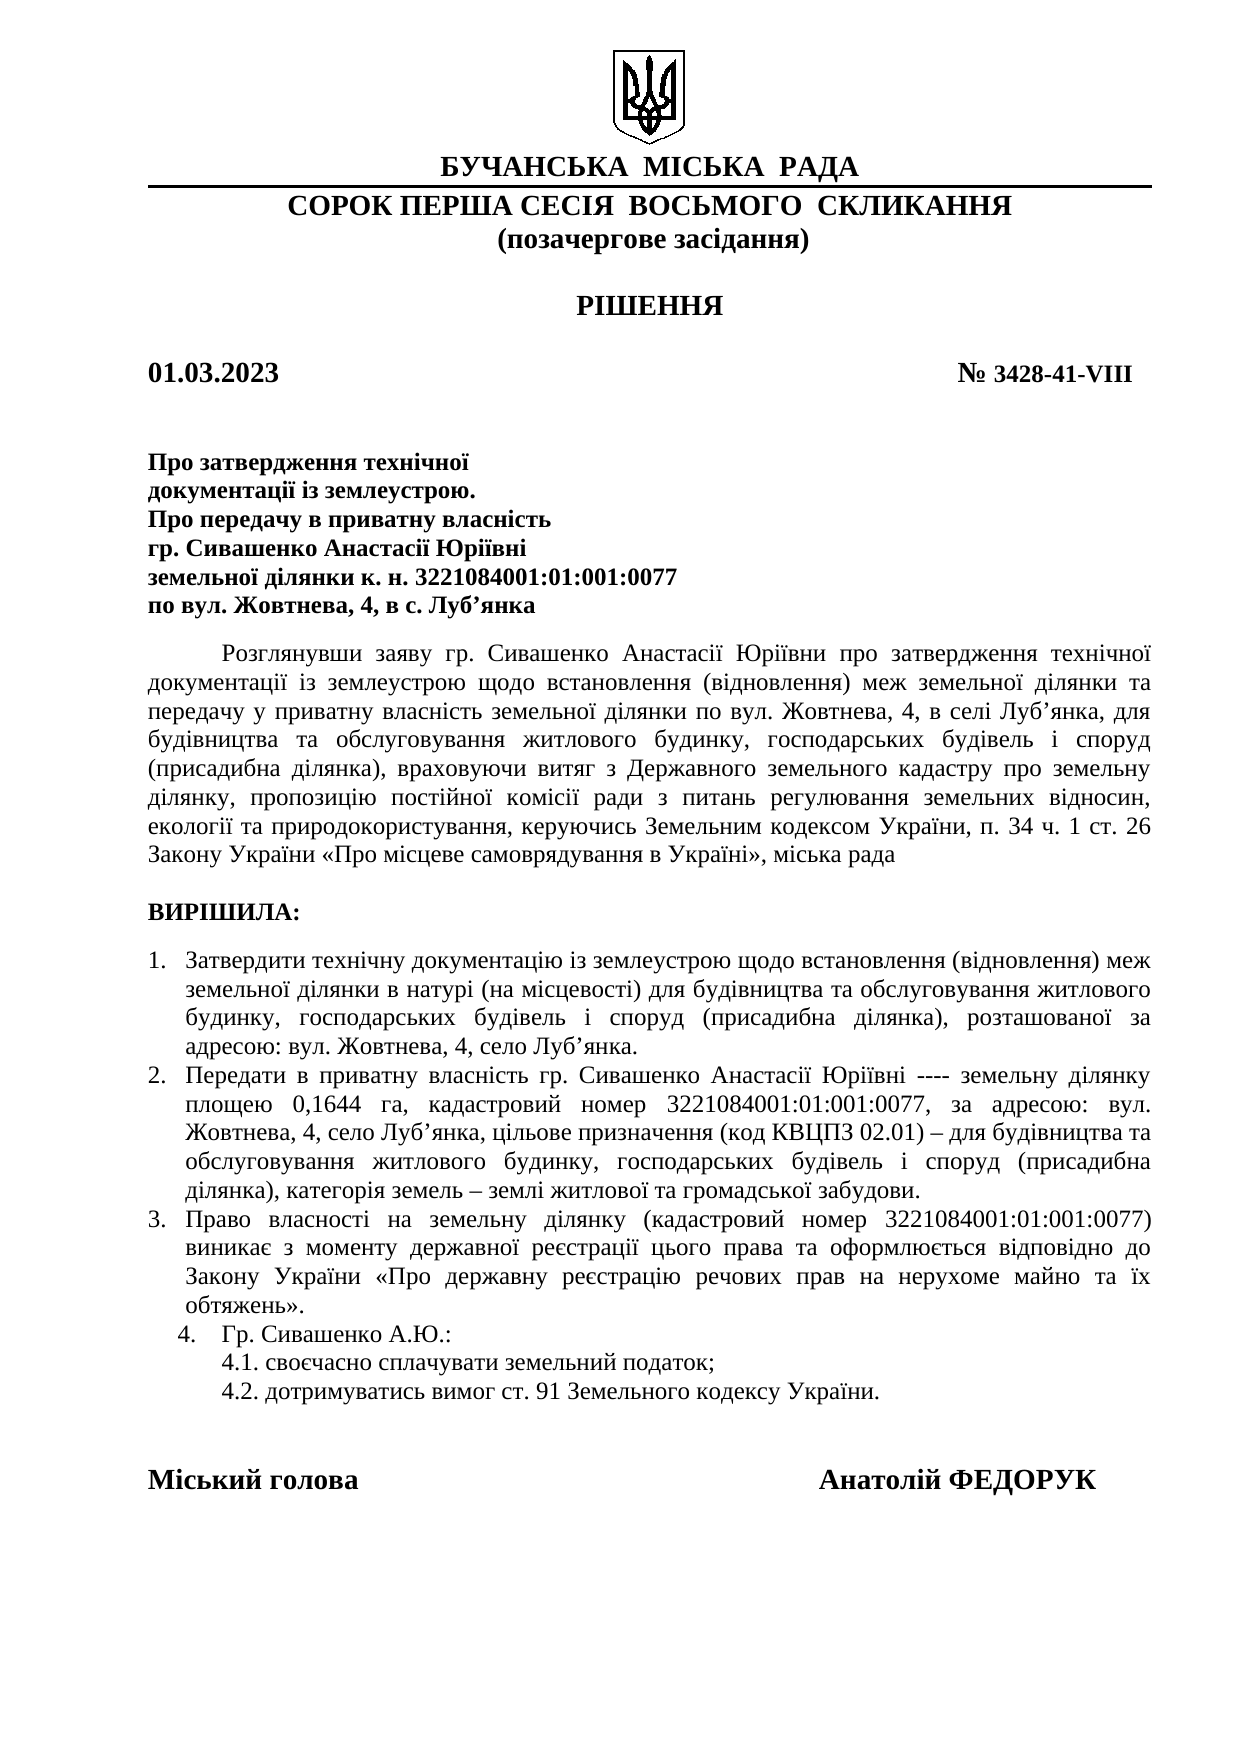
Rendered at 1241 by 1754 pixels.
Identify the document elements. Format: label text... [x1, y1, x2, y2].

text (позачергове засідання) [148, 221, 1152, 255]
list Право власності на земельну ділянку (кадастровий номер 3221084001:01:001:0077) виникає з моменту державної реєстрації цього права та оформлюється відповідно до Закону України «Про державну реєстрацію речових прав на нерухоме майно та їх обтяжень». [148, 1204, 1152, 1319]
text 01.03.2023 № 3428-41-VIІІ [148, 356, 1152, 389]
text по вул. Жовтнева, 4, в с. Луб’янка [148, 590, 1152, 619]
text БУЧАНСЬКА МІСЬКА РАДА [148, 149, 1152, 185]
text Міський голова Анатолій ФЕДОРУК [148, 1462, 1152, 1496]
text РІШЕННЯ [148, 288, 1152, 322]
text ВИРІШИЛА: [148, 897, 1152, 926]
text Про затвердження технічної [148, 447, 1152, 475]
text документації із землеустрою. [148, 475, 1152, 504]
text 4.2. дотримуватись вимог ст. 91 Земельного кодексу України. [148, 1376, 1152, 1405]
text гр. Сивашенко Анастасії Юріївні [148, 533, 1152, 562]
list Передати в приватну власність гр. Сивашенко Анастасії Юріївні ---- земельну ділянку площею 0,1644 га, кадастровий номер 3221084001:01:001:0077, за адресою: вул. Жовтнева, 4, село Луб’янка, цільове призначення (код КВЦПЗ 02.01) – для будівництва та обслуговування житлового будинку, господарських будівель і споруд (присадибна ділянка), категорія земель – землі житлової та громадської забудови. [148, 1060, 1152, 1204]
text СОРОК ПЕРША СЕСІЯ ВОСЬМОГО СКЛИКАННЯ [148, 188, 1152, 221]
text Про передачу в приватну власність [148, 504, 1152, 533]
text Розглянувши заяву гр. Сивашенко Анастасії Юріївни про затвердження технічної документації із землеустрою щодо встановлення (відновлення) меж земельної ділянки та передачу у приватну власність земельної ділянки по вул. Жовтнева, 4, в селі Луб’янка, для будівництва та обслуговування житлового будинку, господарських будівель і споруд (присадибна ділянка), враховуючи витяг з Державного земельного кадастру про земельну ділянку, пропозицію постійної комісії ради з питань регулювання земельних відносин, екології та природокористування, керуючись Земельним кодексом України, п. 34 ч. 1 ст. 26 Закону України «Про місцеве самоврядування в Україні», міська рада [148, 638, 1152, 868]
text 4. Гр. Сивашенко А.Ю.: [148, 1319, 1152, 1347]
text 4.1. своєчасно сплачувати земельний податок; [148, 1347, 1152, 1376]
list Затвердити технічну документацію із землеустрою щодо встановлення (відновлення) меж земельної ділянки в натурі (на місцевості) для будівництва та обслуговування житлового будинку, господарських будівель і споруд (присадибна ділянка), розташованої за адресою: вул. Жовтнева, 4, село Луб’янка. [148, 945, 1152, 1060]
text земельної ділянки к. н. 3221084001:01:001:0077 [148, 562, 1152, 590]
